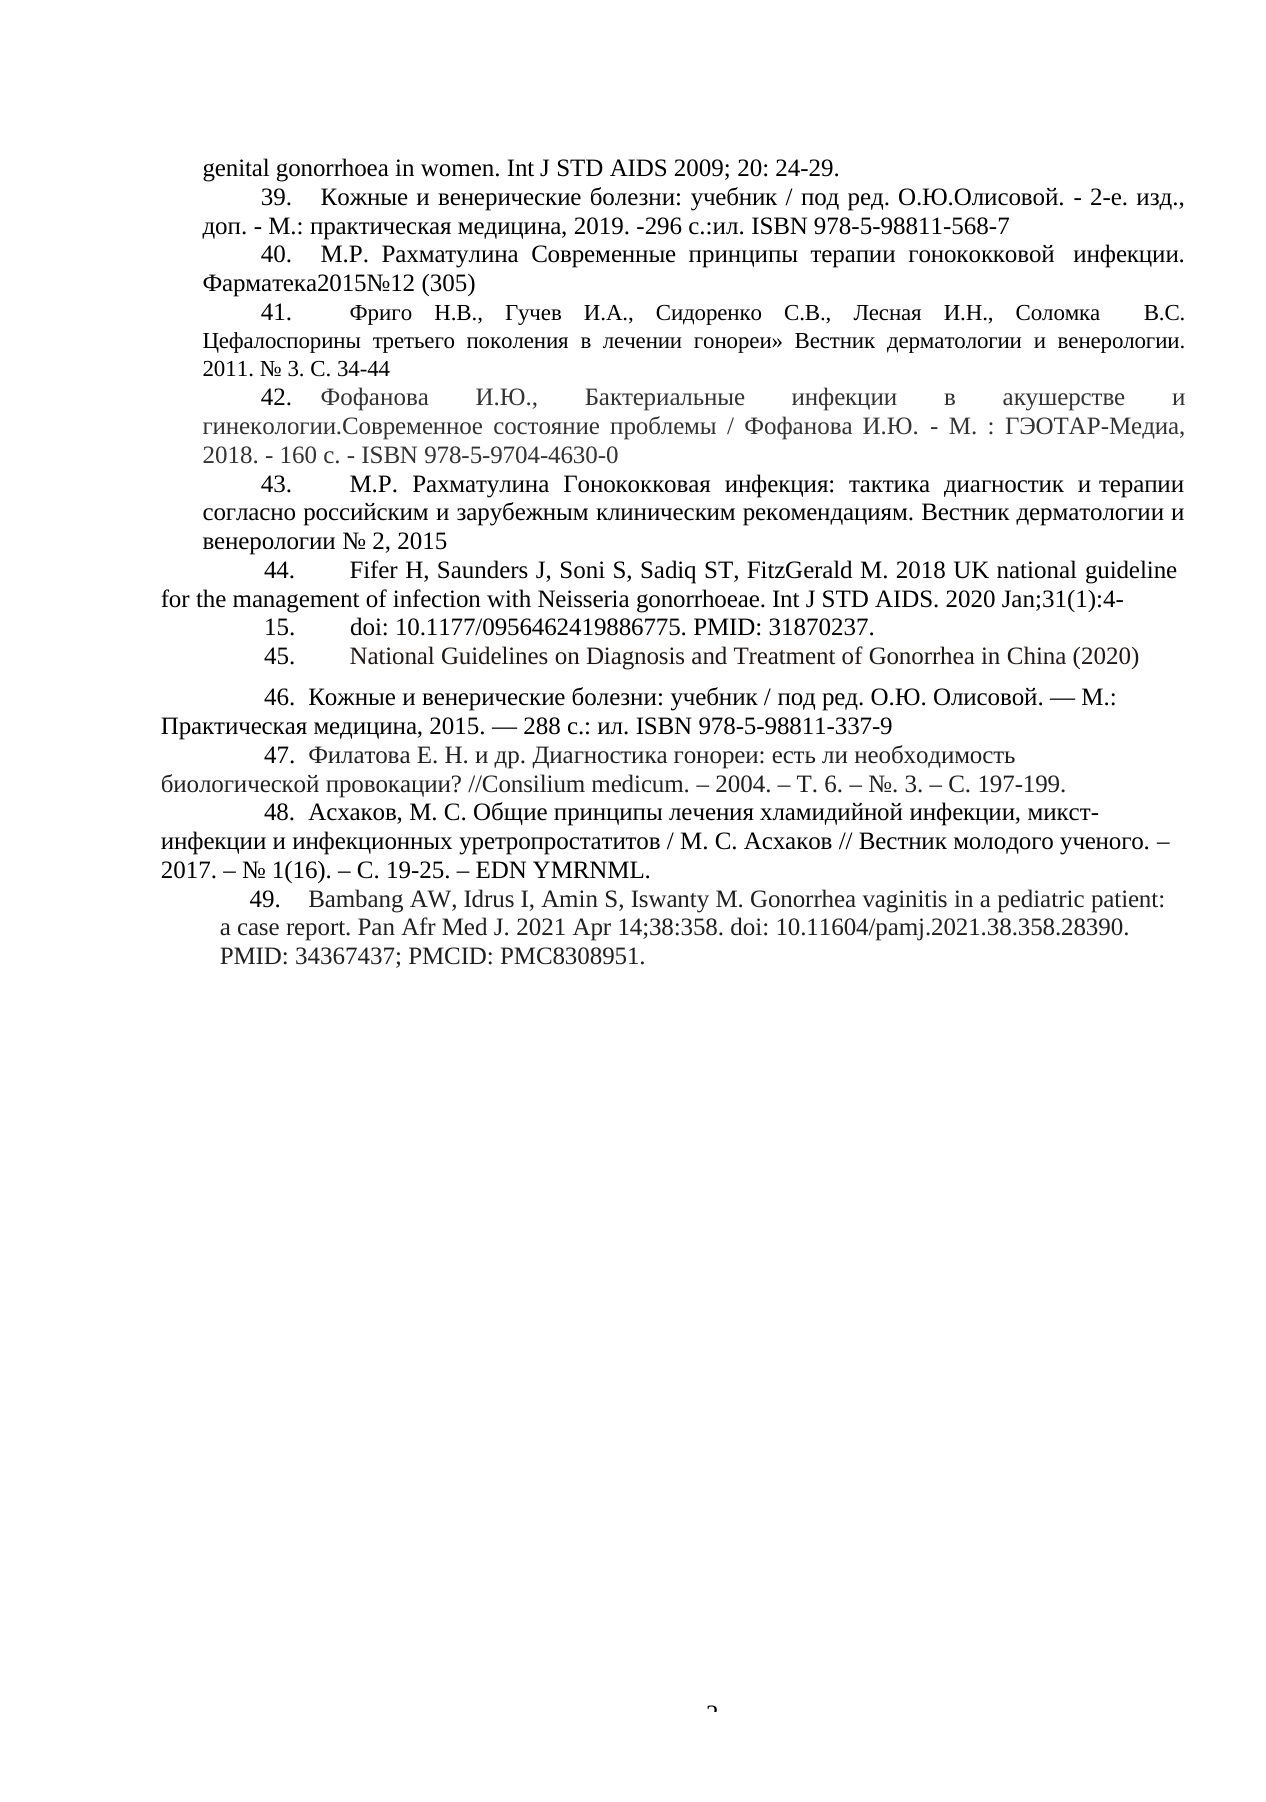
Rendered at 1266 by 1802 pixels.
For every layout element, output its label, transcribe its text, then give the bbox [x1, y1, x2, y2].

list Fifer H, Saunders J, Soni S, Sadiq ST, FitzGerald M. 2018 UK national guideline for the management of infection with Neisseria gonorrhoeae. Int J STD AIDS. 2020 Jan;31(1):4- [161, 555, 1184, 612]
list М.Р. Рахматулина Современные принципы терапии гонококковой инфекции. Фарматека2015№12 (305) [202, 239, 1185, 297]
list Филатова Е. Н. и др. Диагностика гонореи: есть ли необходимость биологической провокации? //Consilium medicum. – 2004. – Т. 6. – №. 3. – С. 197-199. [161, 740, 1071, 797]
list Асхаков, М. С. Общие принципы лечения хламидийной инфекции, микст- инфекции и инфекционных уретропростатитов / М. С. Асхаков // Вестник молодого ученого. – 2017. – № 1(16). – С. 19-25. – EDN YMRNML. [161, 797, 1176, 884]
list Фриго Н.В., Гучев И.А., Сидоренко С.В., Лесная И.Н., Соломка В.С. Цефалоспорины третьего поколения в лечении гонореи» Вестник дерматологии и венерологии. 2011. № 3. С. 34-44 [202, 297, 1185, 381]
list Bambang AW, Idrus I, Amin S, Iswanty M. Gonorrhea vaginitis in a pediatric patient: a case report. Pan Afr Med J. 2021 Apr 14;38:358. doi: 10.11604/pamj.2021.38.358.28390. PMID: 34367437; PMCID: PMC8308951. [219, 884, 1170, 970]
list Кожные и венерические болезни: учебник / под ред. О.Ю. Олисовой. — М.: Практическая медицина, 2015. — 288 с.: ил. ISBN 978-5-98811-337-9 [161, 682, 1120, 740]
text genital gonorrhoea in women. Int J STD AIDS 2009; 20: 24-29. [202, 153, 1197, 182]
list Кожные и венерические болезни: учебник / под ред. О.Ю.Олисовой. - 2-е. изд., доп. - М.: практическая медицина, 2019. -296 с.:ил. ISBN 978-5-98811-568-7 [202, 182, 1186, 239]
text 15. doi: 10.1177/0956462419886775. PMID: 31870237. [264, 612, 1197, 641]
list Фофанова И.Ю., Бактериальные инфекции в акушерстве и гинекологии.Современное состояние проблемы / Фофанова И.Ю. - М. : ГЭОТАР-Медиа, 2018. - 160 с. - ISBN 978-5-9704-4630-0 [202, 382, 1186, 469]
list М.Р. Рахматулина Гонококковая инфекция: тактика диагностик и терапии согласно российским и зарубежным клиническим рекомендациям. Вестник дерматологии и венерологии № 2, 2015 [202, 469, 1184, 555]
list National Guidelines on Diagnosis and Treatment of Gonorrhea in China (2020) [264, 641, 1197, 670]
